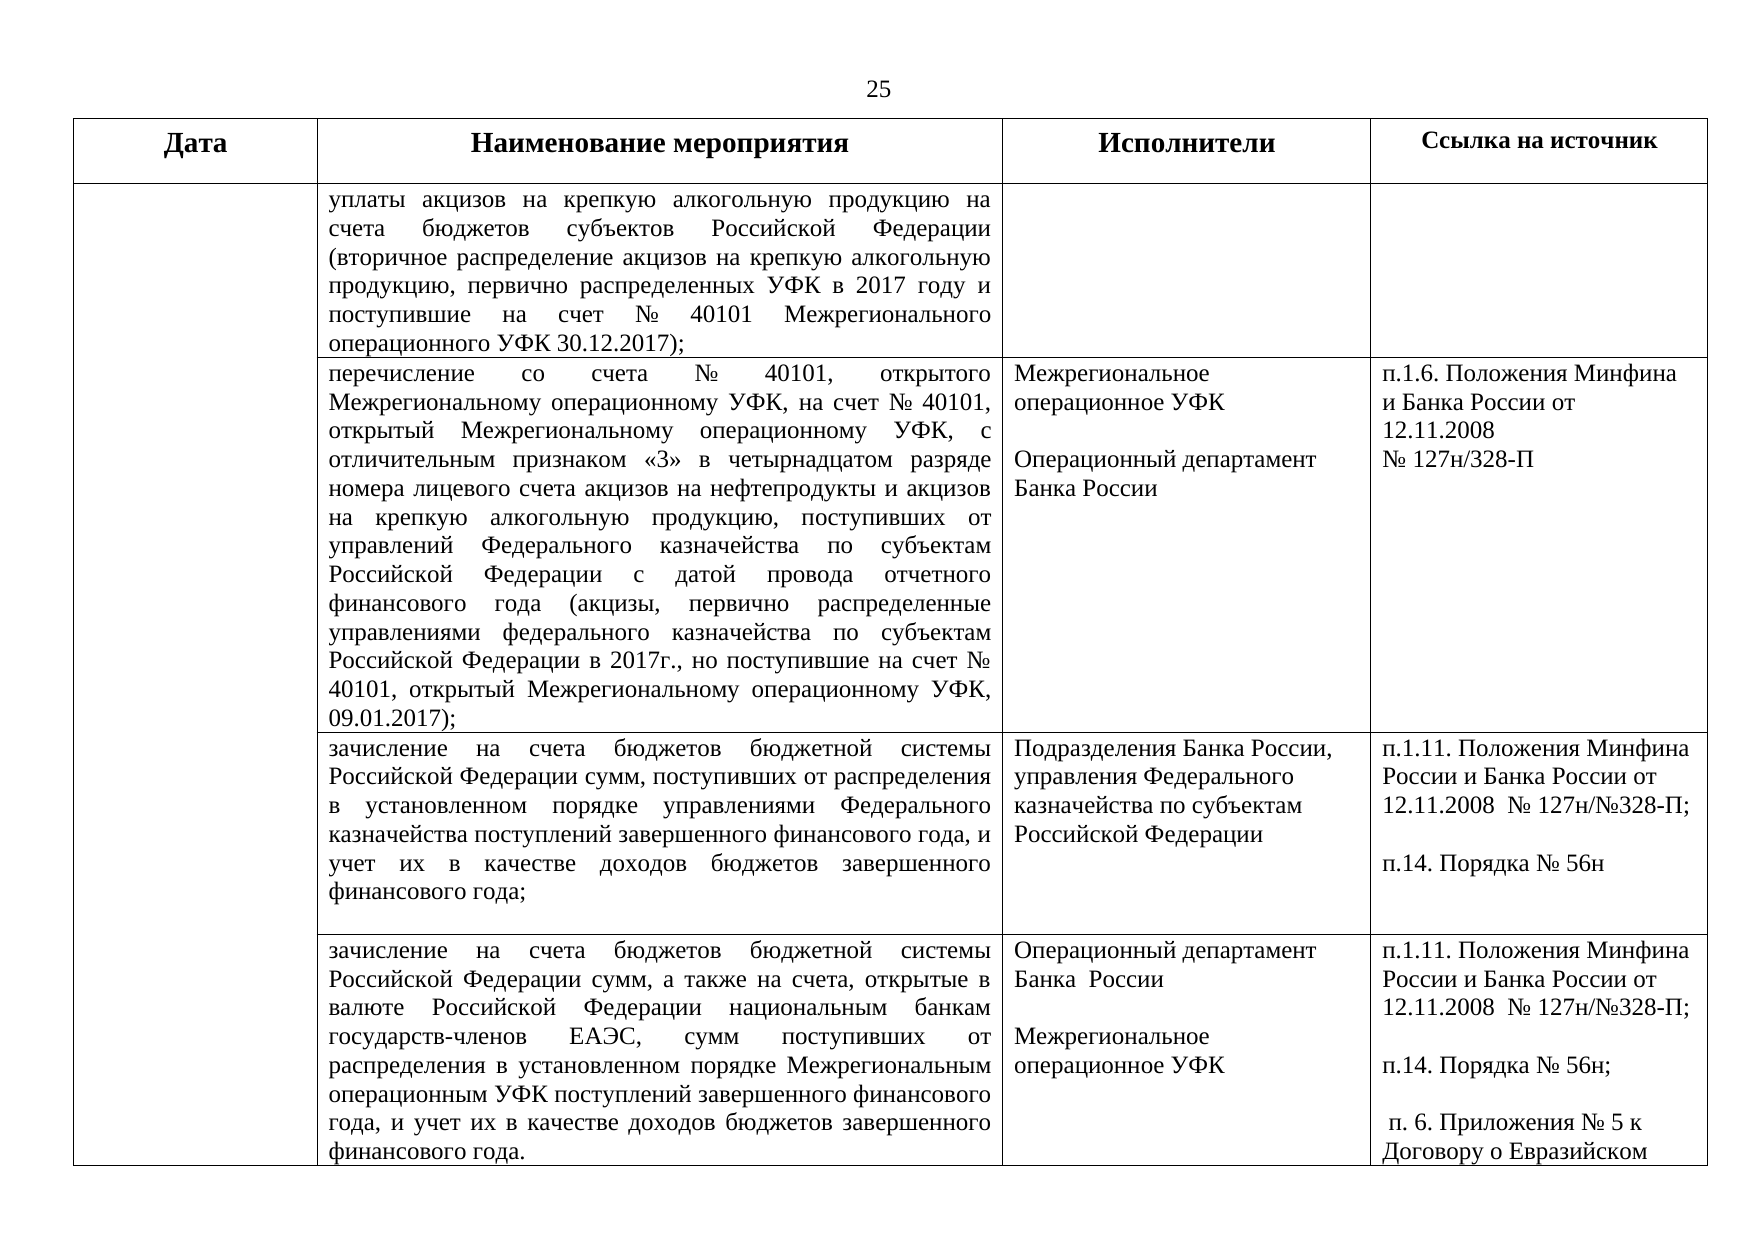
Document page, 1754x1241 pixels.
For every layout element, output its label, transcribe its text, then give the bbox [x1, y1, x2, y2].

table_cell п.1.6. Положения Минфина и Банка России от 12.11.2008 № 127н/328-П [1371, 358, 1707, 732]
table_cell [318, 184, 1002, 357]
table_header Дата [74, 119, 317, 183]
table_cell Подразделения Банка России, управления Федерального казначейства по субъектам Российской Федерации [1003, 733, 1370, 934]
table_header Исполнители [1003, 119, 1370, 183]
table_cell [1371, 935, 1707, 1165]
table_header Наименование мероприятия [318, 119, 1002, 183]
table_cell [1371, 184, 1707, 357]
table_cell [1003, 935, 1370, 1165]
table_cell Межрегиональное операционное УФК Операционный департамент Банка России [1003, 358, 1370, 732]
table_header Ссылка на источник [1371, 119, 1707, 183]
table_cell перечисление со счета № 40101, открытого Межрегиональному операционному УФК, на счет № 40101, открытый Межрегиональному операционному УФК, с отличительным признаком «3» в четырнадцатом разряде номера лицевого счета акцизов на нефтепродукты и акцизов на крепкую алкогольную продукцию, поступивших от управлений Федерального казначейства по субъектам Российской Федерации с датой провода отчетного финансового года (акцизы, первично распределенные управлениями федерального казначейства по субъектам Российской Федерации в 2017г., но поступившие на счет № 40101, открытый Межрегиональному операционному УФК, 09.01.2017); [318, 358, 1002, 732]
table_cell п.1.11. Положения Минфина России и Банка России от 12.11.2008 № 127н/№328-П; п.14. Порядка № 56н [1371, 733, 1707, 934]
table_cell зачисление на счета бюджетов бюджетной системы Российской Федерации сумм, поступивших от распределения в установленном порядке управлениями Федерального казначейства поступлений завершенного финансового года, и учет их в качестве доходов бюджетов завершенного финансового года; [318, 733, 1002, 934]
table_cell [1003, 184, 1370, 357]
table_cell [318, 935, 1002, 1165]
